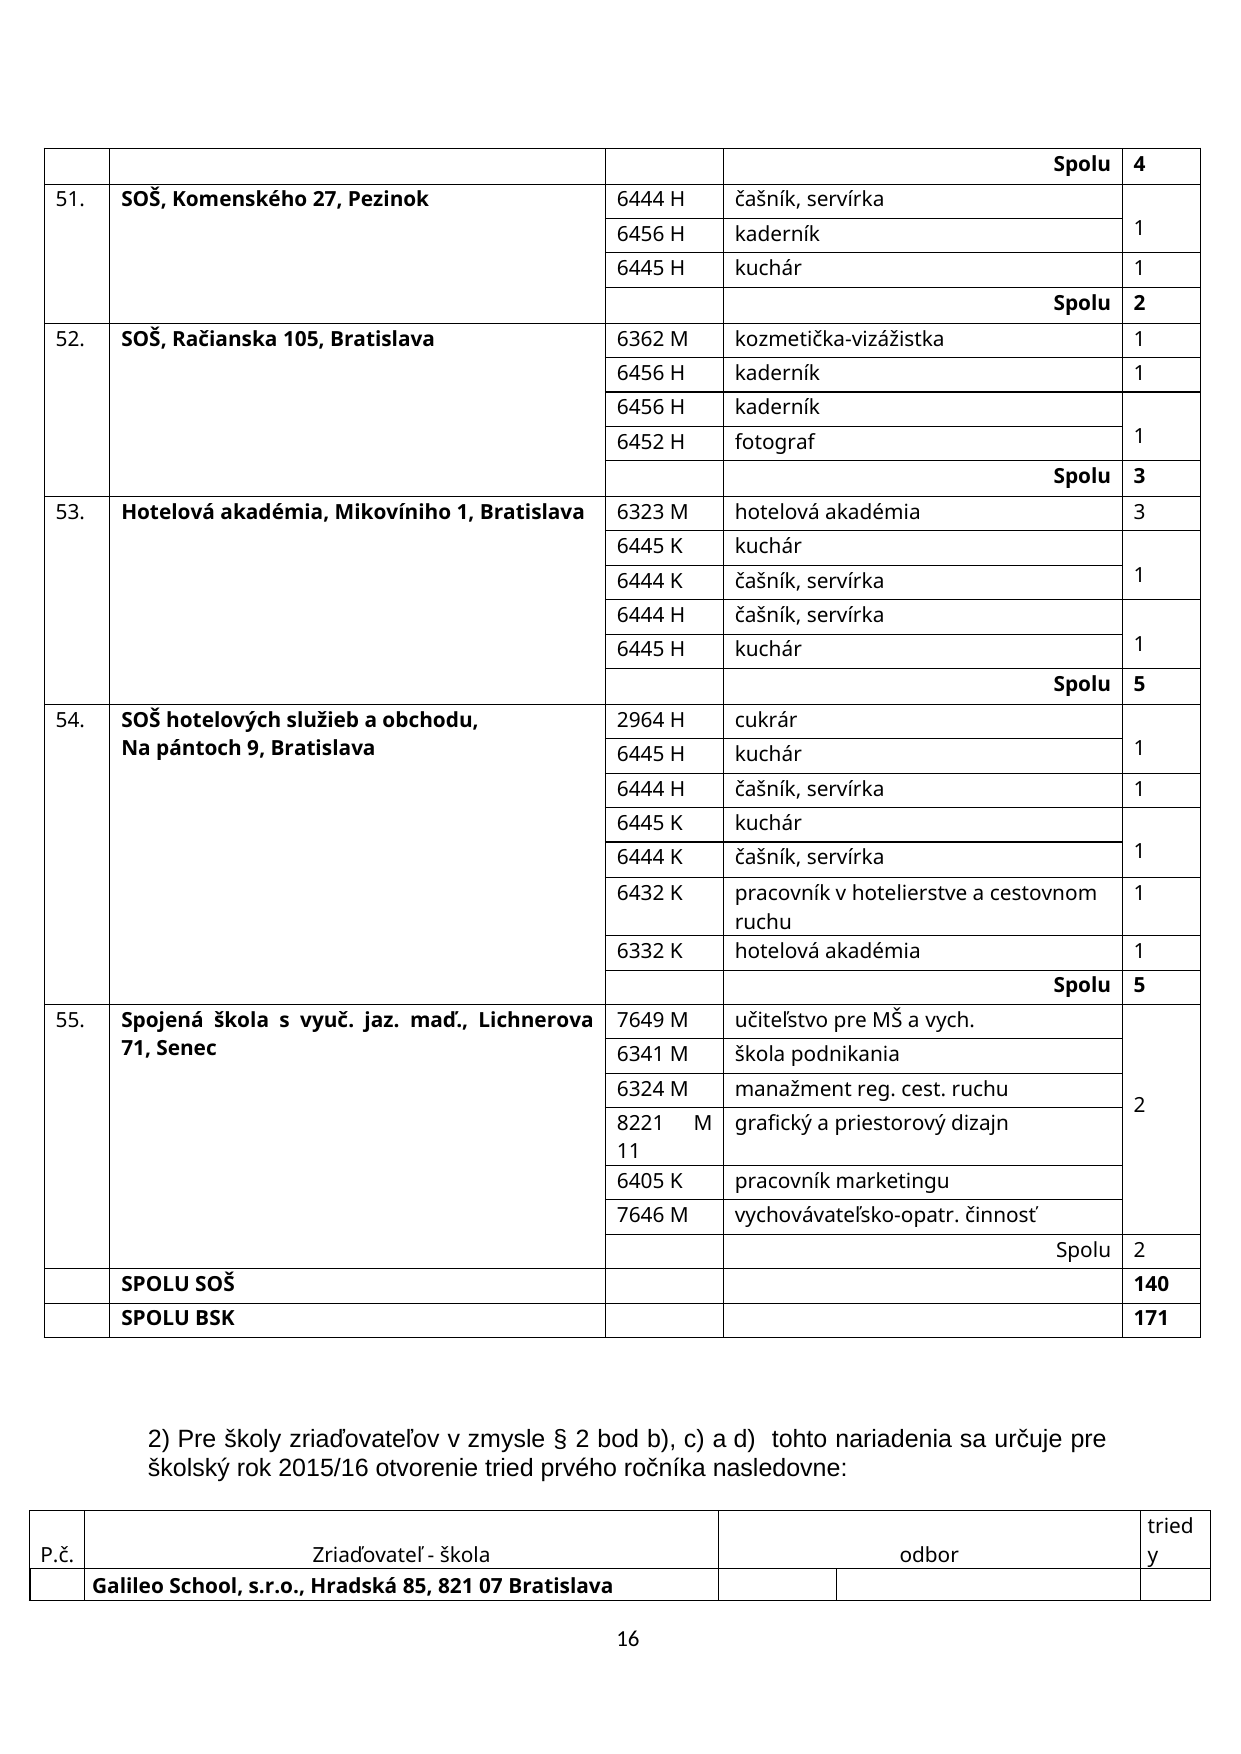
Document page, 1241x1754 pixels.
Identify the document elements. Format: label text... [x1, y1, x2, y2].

table_cell 6323 M [606, 497, 723, 530]
table_cell [45, 1304, 109, 1337]
table_cell 53. [45, 497, 109, 704]
table_cell 1 [1123, 324, 1200, 357]
table_cell hotelová akadémia [724, 497, 1122, 530]
table_cell 2 [1123, 1235, 1200, 1268]
table_cell cukrár [724, 705, 1122, 738]
table_cell škola podnikania [724, 1039, 1122, 1073]
table_cell Galileo School, s.r.o., Hradská 85, 821 07 Bratislava [85, 1569, 718, 1599]
table_cell 55. [45, 1005, 109, 1268]
table_cell 6445 H [606, 253, 723, 287]
table_cell 5 [1123, 971, 1200, 1004]
table_cell [606, 1235, 723, 1268]
table_cell učiteľstvo pre MŠ a vych. [724, 1005, 1122, 1038]
table_cell 6444 H [606, 185, 723, 218]
table_cell 1 [1123, 358, 1200, 391]
table_cell 1 [1123, 531, 1200, 599]
table_cell Spojená škola s vyuč. jaz. maď., Lichnerova 71, Senec [110, 1005, 605, 1268]
table_cell [837, 1569, 1140, 1599]
table_cell [606, 461, 723, 496]
table_cell 8221 M 11 [606, 1108, 723, 1165]
table_cell kaderník [724, 358, 1122, 391]
table_cell fotograf [724, 427, 1122, 460]
table_cell 6452 H [606, 427, 723, 460]
table_cell 2964 H [606, 705, 723, 738]
table_cell pracovník marketingu [724, 1166, 1122, 1199]
table_cell 3 [1123, 461, 1200, 496]
table_cell 7649 M [606, 1005, 723, 1038]
table_cell grafický a priestorový dizajn [724, 1108, 1122, 1165]
table_cell 6405 K [606, 1166, 723, 1199]
table_cell čašník, servírka [724, 774, 1122, 807]
table_cell SPOLU SOŠ [110, 1269, 605, 1302]
table_cell 1 [1123, 774, 1200, 807]
table_cell [31, 1569, 84, 1599]
table_cell kuchár [724, 253, 1122, 287]
table_cell čašník, servírka [724, 600, 1122, 633]
table_cell kaderník [724, 219, 1122, 252]
table_cell 6456 H [606, 393, 723, 426]
table_cell 140 [1123, 1269, 1200, 1302]
table_cell [606, 669, 723, 704]
table_cell [1141, 1569, 1210, 1599]
table_header triedy [1141, 1511, 1210, 1568]
table_cell Spolu [724, 461, 1122, 496]
table_cell [606, 288, 723, 323]
table_cell 51. [45, 185, 109, 323]
table_cell 4 [1123, 149, 1200, 183]
table_cell kuchár [724, 531, 1122, 565]
table_cell kuchár [724, 739, 1122, 773]
table_cell Spolu [724, 149, 1122, 183]
table_cell Hotelová akadémia, Mikovíniho 1, Bratislava [110, 497, 605, 704]
table_cell [719, 1569, 836, 1599]
table_cell 6456 H [606, 219, 723, 252]
table_cell Spolu [724, 669, 1122, 704]
table_cell [606, 1304, 723, 1337]
table_cell 1 [1123, 705, 1200, 773]
table_cell [606, 149, 723, 183]
table_cell kozmetička-vizážistka [724, 324, 1122, 357]
table_cell 1 [1123, 600, 1200, 668]
table_cell 7646 M [606, 1200, 723, 1234]
table_cell čašník, servírka [724, 185, 1122, 218]
table_cell 1 [1123, 253, 1200, 287]
table_cell 6444 H [606, 774, 723, 807]
table_cell kuchár [724, 635, 1122, 668]
table_cell 6445 K [606, 808, 723, 841]
table_cell Spolu [724, 1235, 1122, 1268]
table_cell kuchár [724, 808, 1122, 841]
table_cell 52. [45, 324, 109, 496]
table_cell Spolu [724, 288, 1122, 323]
table_cell 6332 K [606, 936, 723, 969]
table_cell 1 [1123, 878, 1200, 935]
table_cell manažment reg. cest. ruchu [724, 1074, 1122, 1107]
table_cell 6445 H [606, 635, 723, 668]
table_cell 6444 K [606, 566, 723, 599]
table_cell SOŠ hotelových služieb a obchodu, Na pántoch 9, Bratislava [110, 705, 605, 1004]
table_cell 54. [45, 705, 109, 1004]
table_header P.č. [30, 1511, 84, 1568]
table_cell 2 [1123, 288, 1200, 323]
table_cell 6432 K [606, 878, 723, 935]
table_cell 6456 H [606, 358, 723, 391]
table_cell čašník, servírka [724, 843, 1122, 877]
table_cell 5 [1123, 669, 1200, 704]
table_cell SPOLU BSK [110, 1304, 605, 1337]
table_cell 1 [1123, 808, 1200, 877]
table_cell [606, 971, 723, 1004]
table_cell kaderník [724, 393, 1122, 426]
table_cell [45, 1269, 109, 1302]
table_cell SOŠ, Račianska 105, Bratislava [110, 324, 605, 496]
table_cell [606, 1269, 723, 1302]
table_cell 6324 M [606, 1074, 723, 1107]
table_cell čašník, servírka [724, 566, 1122, 599]
table_cell 6362 M [606, 324, 723, 357]
list Pre školy zriaďovateľov v zmysle § 2 bod b), c) a d) tohto nariadenia sa určuje pre školský rok 2015/16 otvorenie tried prvého ročníka nasledovne: [148, 1424, 1107, 1482]
table_cell 6341 M [606, 1039, 723, 1073]
table_cell 6444 K [606, 843, 723, 877]
table_cell 1 [1123, 936, 1200, 969]
table_cell 6445 K [606, 531, 723, 565]
table_header odbor [719, 1511, 1140, 1568]
table_cell 171 [1123, 1304, 1200, 1337]
table_header Zriaďovateľ - škola [85, 1511, 718, 1568]
table_cell 6445 H [606, 739, 723, 773]
table_cell Spolu [724, 971, 1122, 1004]
table_cell hotelová akadémia [724, 936, 1122, 969]
table_cell [724, 1304, 1122, 1337]
table_cell 2 [1123, 1005, 1200, 1234]
table_cell 1 [1123, 393, 1200, 460]
table_cell vychovávateľsko-opatr. činnosť [724, 1200, 1122, 1234]
table_cell pracovník v hotelierstve a cestovnom ruchu [724, 878, 1122, 935]
table_cell 6444 H [606, 600, 723, 633]
table_cell SOŠ, Komenského 27, Pezinok [110, 185, 605, 323]
table_cell 3 [1123, 497, 1200, 530]
table_cell [724, 1269, 1122, 1302]
table_cell 1 [1123, 185, 1200, 252]
